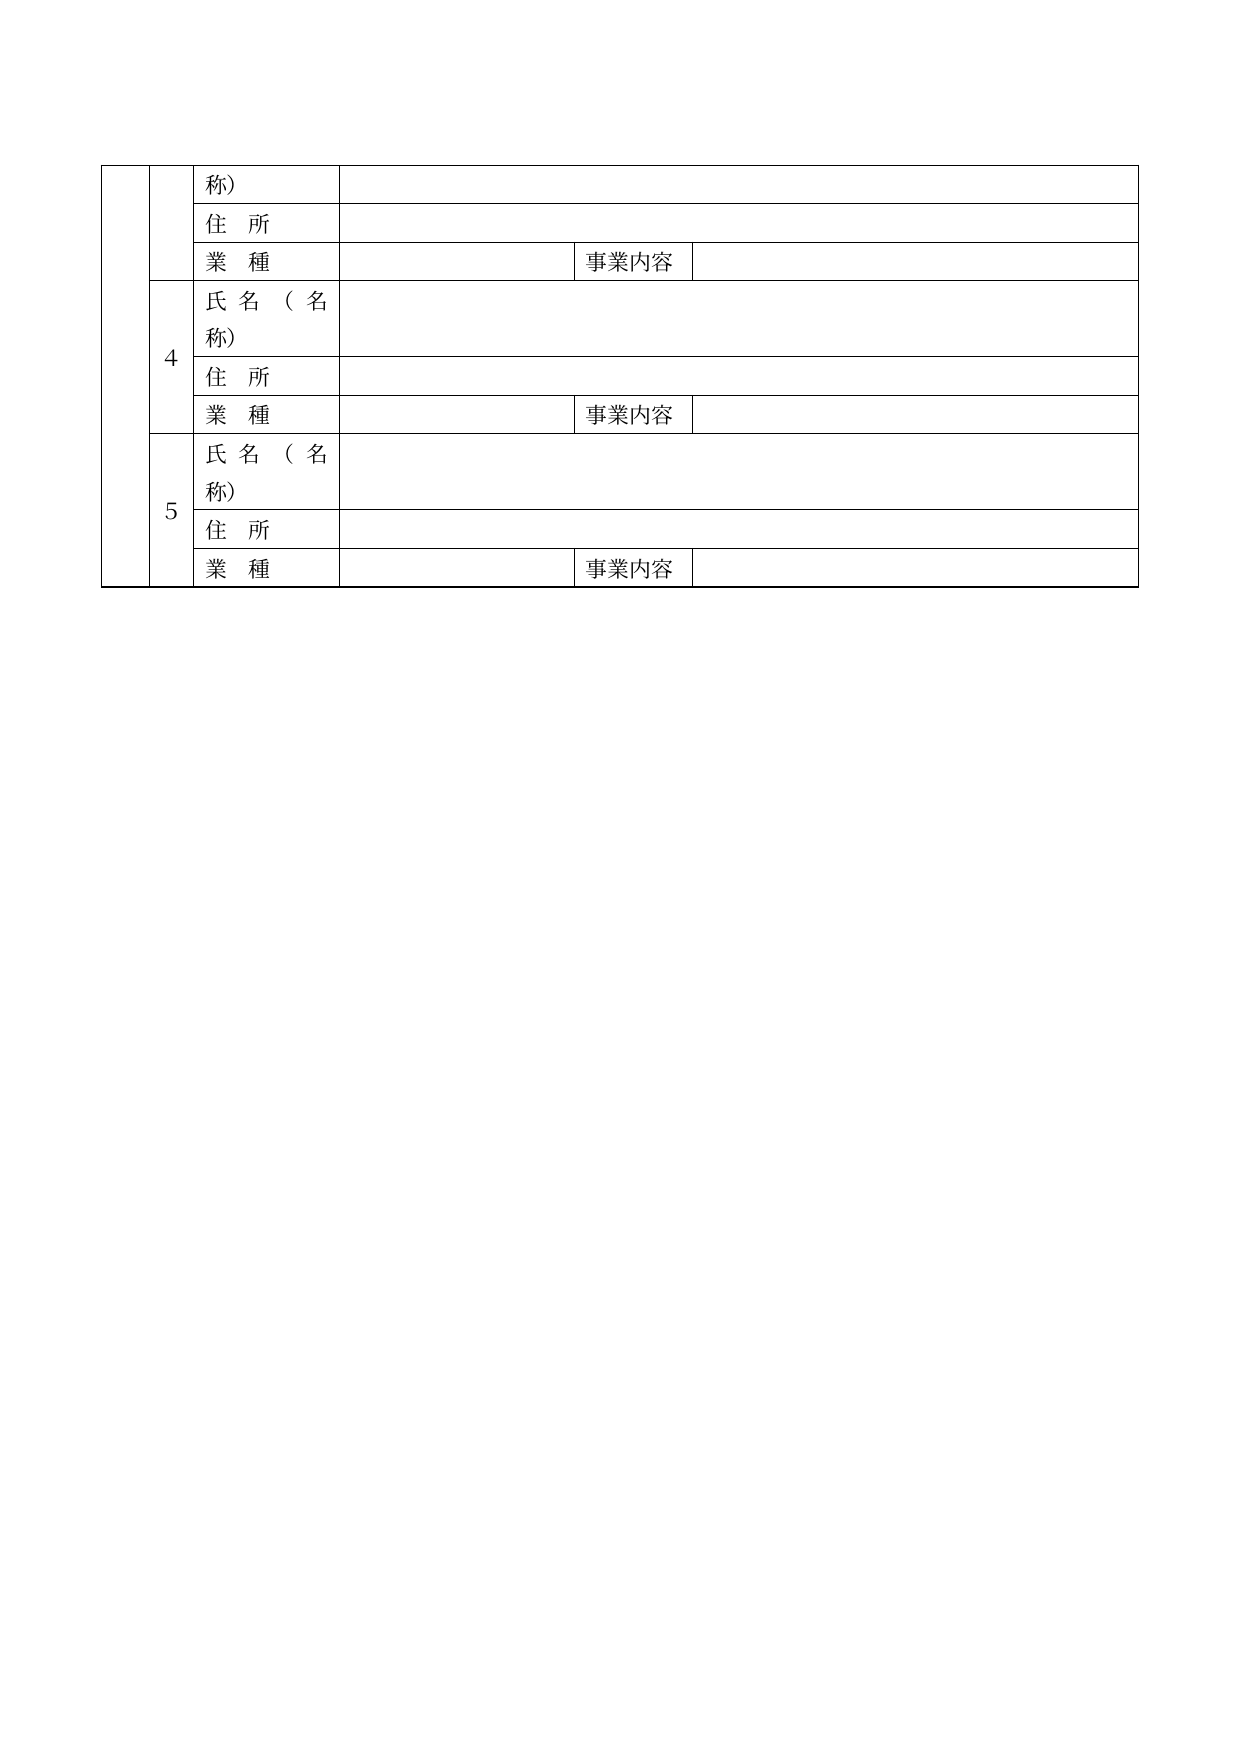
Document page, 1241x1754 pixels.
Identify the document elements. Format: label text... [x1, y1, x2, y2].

table_cell 業 種 [194, 243, 339, 280]
table_cell [693, 243, 1138, 280]
table_cell ３ [150, 166, 193, 280]
table_cell [693, 396, 1138, 433]
table_cell ４ [150, 281, 193, 433]
table_cell 住 所 [194, 204, 339, 242]
table_cell [340, 281, 1138, 356]
table_cell ５ [150, 434, 193, 586]
table_cell 氏名（名称） [194, 166, 339, 203]
table_cell 住 所 [194, 510, 339, 548]
table_cell [340, 549, 574, 586]
table_cell 氏名（名称） [194, 281, 339, 356]
table_cell [340, 396, 574, 433]
table_cell 業 種 [194, 549, 339, 586]
table_cell [340, 204, 1138, 242]
table_cell 事業内容 [575, 396, 692, 433]
table_cell 事業内容 [575, 549, 692, 586]
table_cell [340, 243, 574, 280]
table_cell [340, 510, 1138, 548]
table_cell [340, 357, 1138, 395]
table_cell 業 種 [194, 396, 339, 433]
table_cell 事業内容 [575, 243, 692, 280]
table_cell 住 所 [194, 357, 339, 395]
table_cell [340, 434, 1138, 509]
table_cell 氏名（名称） [194, 434, 339, 509]
table_cell [340, 166, 1138, 203]
table_cell [693, 549, 1138, 586]
